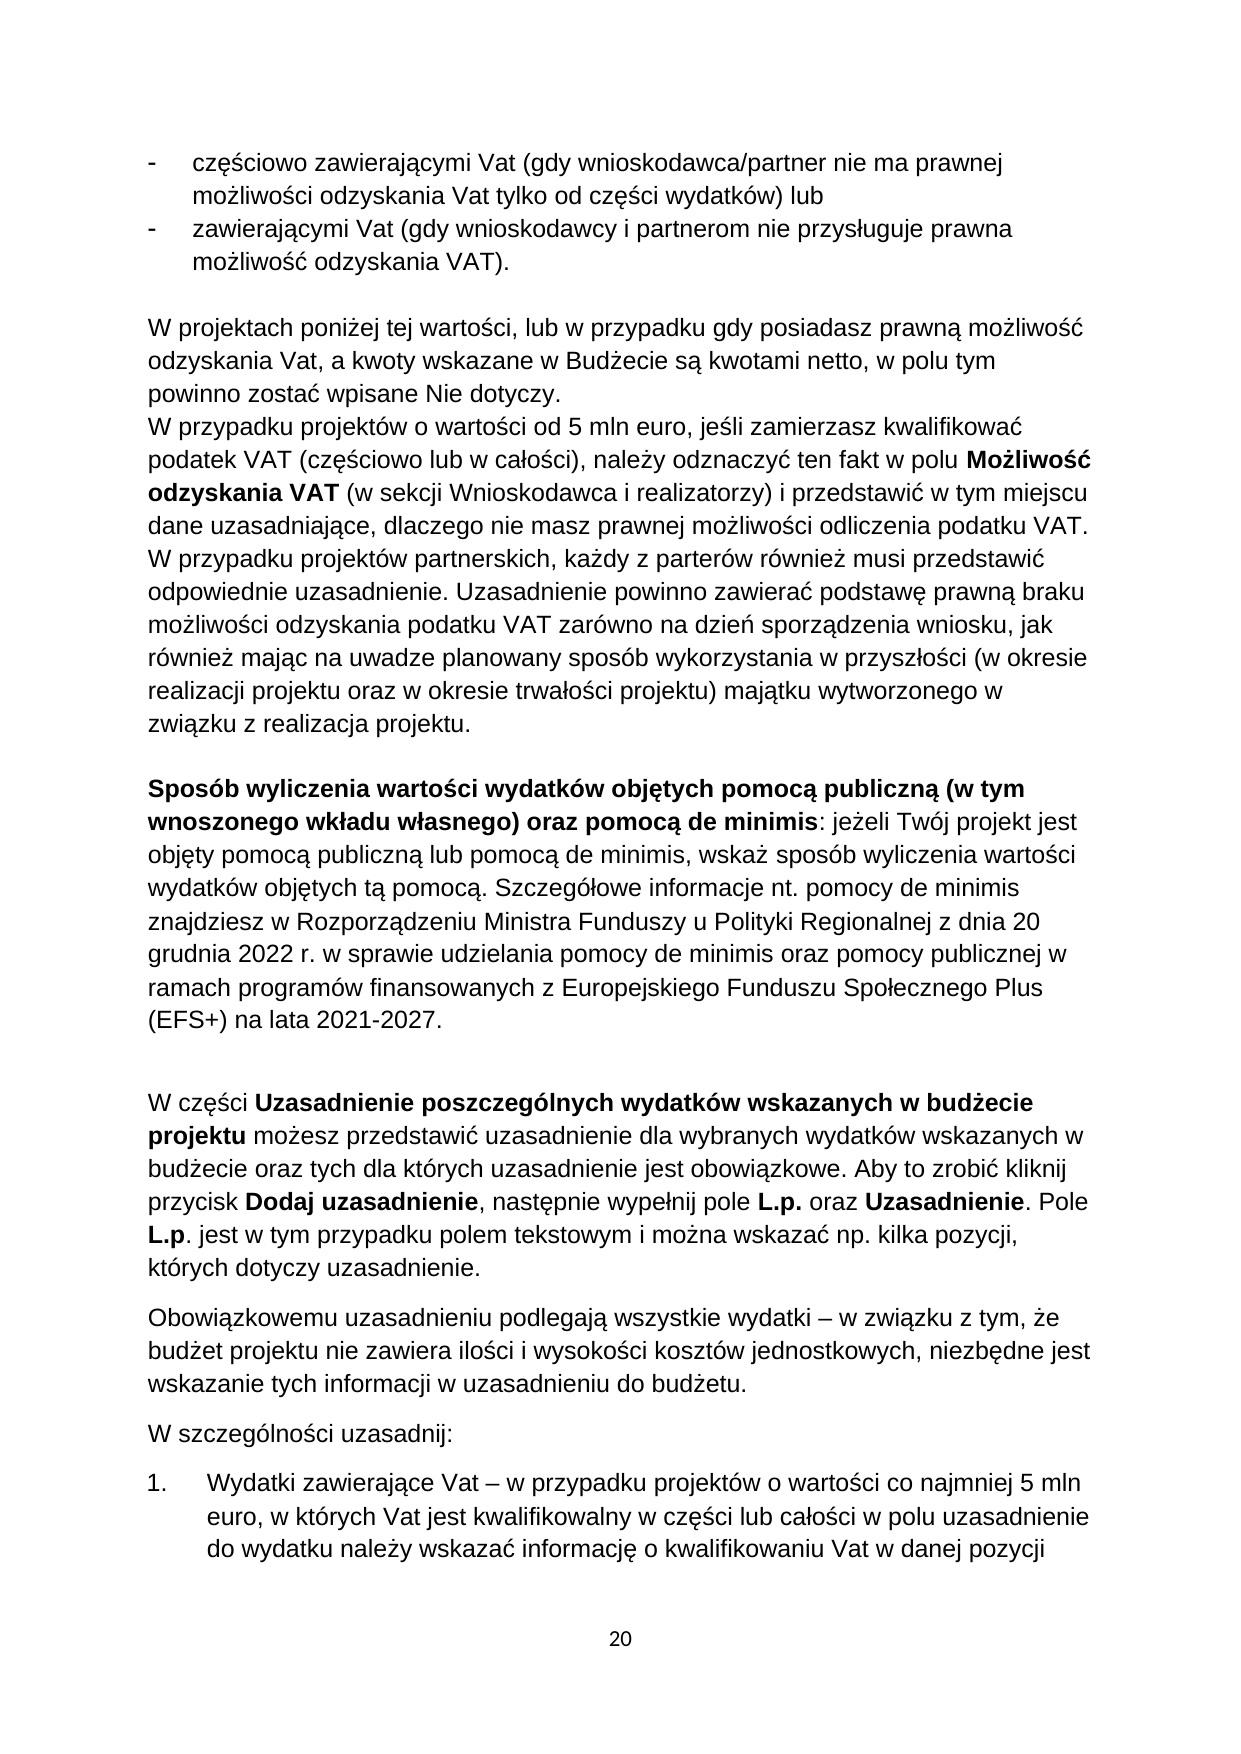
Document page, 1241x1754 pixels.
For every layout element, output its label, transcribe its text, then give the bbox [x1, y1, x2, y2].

list zawierającymi Vat (gdy wnioskodawcy i partnerom nie przysługuje prawna możliwość odzyskania VAT). [148, 214, 1093, 276]
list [146, 1468, 1093, 1563]
list częściowo zawierającymi Vat (gdy wnioskodawca/partner nie ma prawnej możliwości odzyskania Vat tylko od części wydatków) lub [148, 148, 1093, 209]
text W przypadku projektów o wartości od 5 mln euro, jeśli zamierzasz kwalifikować podatek VAT (częściowo lub w całości), należy odznaczyć ten fakt w polu Możliwość odzyskania VAT (w sekcji Wnioskodawca i realizatorzy) i przedstawić w tym miejscu dane uzasadniające, dlaczego nie masz prawnej możliwości odliczenia podatku VAT. W przypadku projektów partnerskich, każdy z parterów również musi przedstawić odpowiednie uzasadnienie. Uzasadnienie powinno zawierać podstawę prawną braku możliwości odzyskania podatku VAT zarówno na dzień sporządzenia wniosku, jak również mając na uwadze planowany sposób wykorzystania w przyszłości (w okresie realizacji projektu oraz w okresie trwałości projektu) majątku wytworzonego w związku z realizacja projektu. [148, 412, 1093, 738]
text W szczególności uzasadnij: [148, 1419, 1093, 1447]
text W części Uzasadnienie poszczególnych wydatków wskazanych w budżecie projektu możesz przedstawić uzasadnienie dla wybranych wydatków wskazanych w budżecie oraz tych dla których uzasadnienie jest obowiązkowe. Aby to zrobić kliknij przycisk Dodaj uzasadnienie, następnie wypełnij pole L.p. oraz Uzasadnienie. Pole L.p. jest w tym przypadku polem tekstowym i można wskazać np. kilka pozycji, których dotyczy uzasadnienie. [148, 1088, 1093, 1282]
text Sposób wyliczenia wartości wydatków objętych pomocą publiczną (w tym wnoszonego wkładu własnego) oraz pomocą de minimis: jeżeli Twój projekt jest objęty pomocą publiczną lub pomocą de minimis, wskaż sposób wyliczenia wartości wydatków objętych tą pomocą. Szczegółowe informacje nt. pomocy de minimis znajdziesz w Rozporządzeniu Ministra Funduszy u Polityki Regionalnej z dnia 20 grudnia 2022 r. w sprawie udzielania pomocy de minimis oraz pomocy publicznej w ramach programów finansowanych z Europejskiego Funduszu Społecznego Plus (EFS+) na lata 2021-2027. [148, 774, 1093, 1034]
text Obowiązkowemu uzasadnieniu podlegają wszystkie wydatki – w związku z tym, że budżet projektu nie zawiera ilości i wysokości kosztów jednostkowych, niezbędne jest wskazanie tych informacji w uzasadnieniu do budżetu. [148, 1303, 1093, 1398]
text W projektach poniżej tej wartości, lub w przypadku gdy posiadasz prawną możliwość odzyskania Vat, a kwoty wskazane w Budżecie są kwotami netto, w polu tym powinno zostać wpisane Nie dotyczy. [148, 313, 1093, 408]
